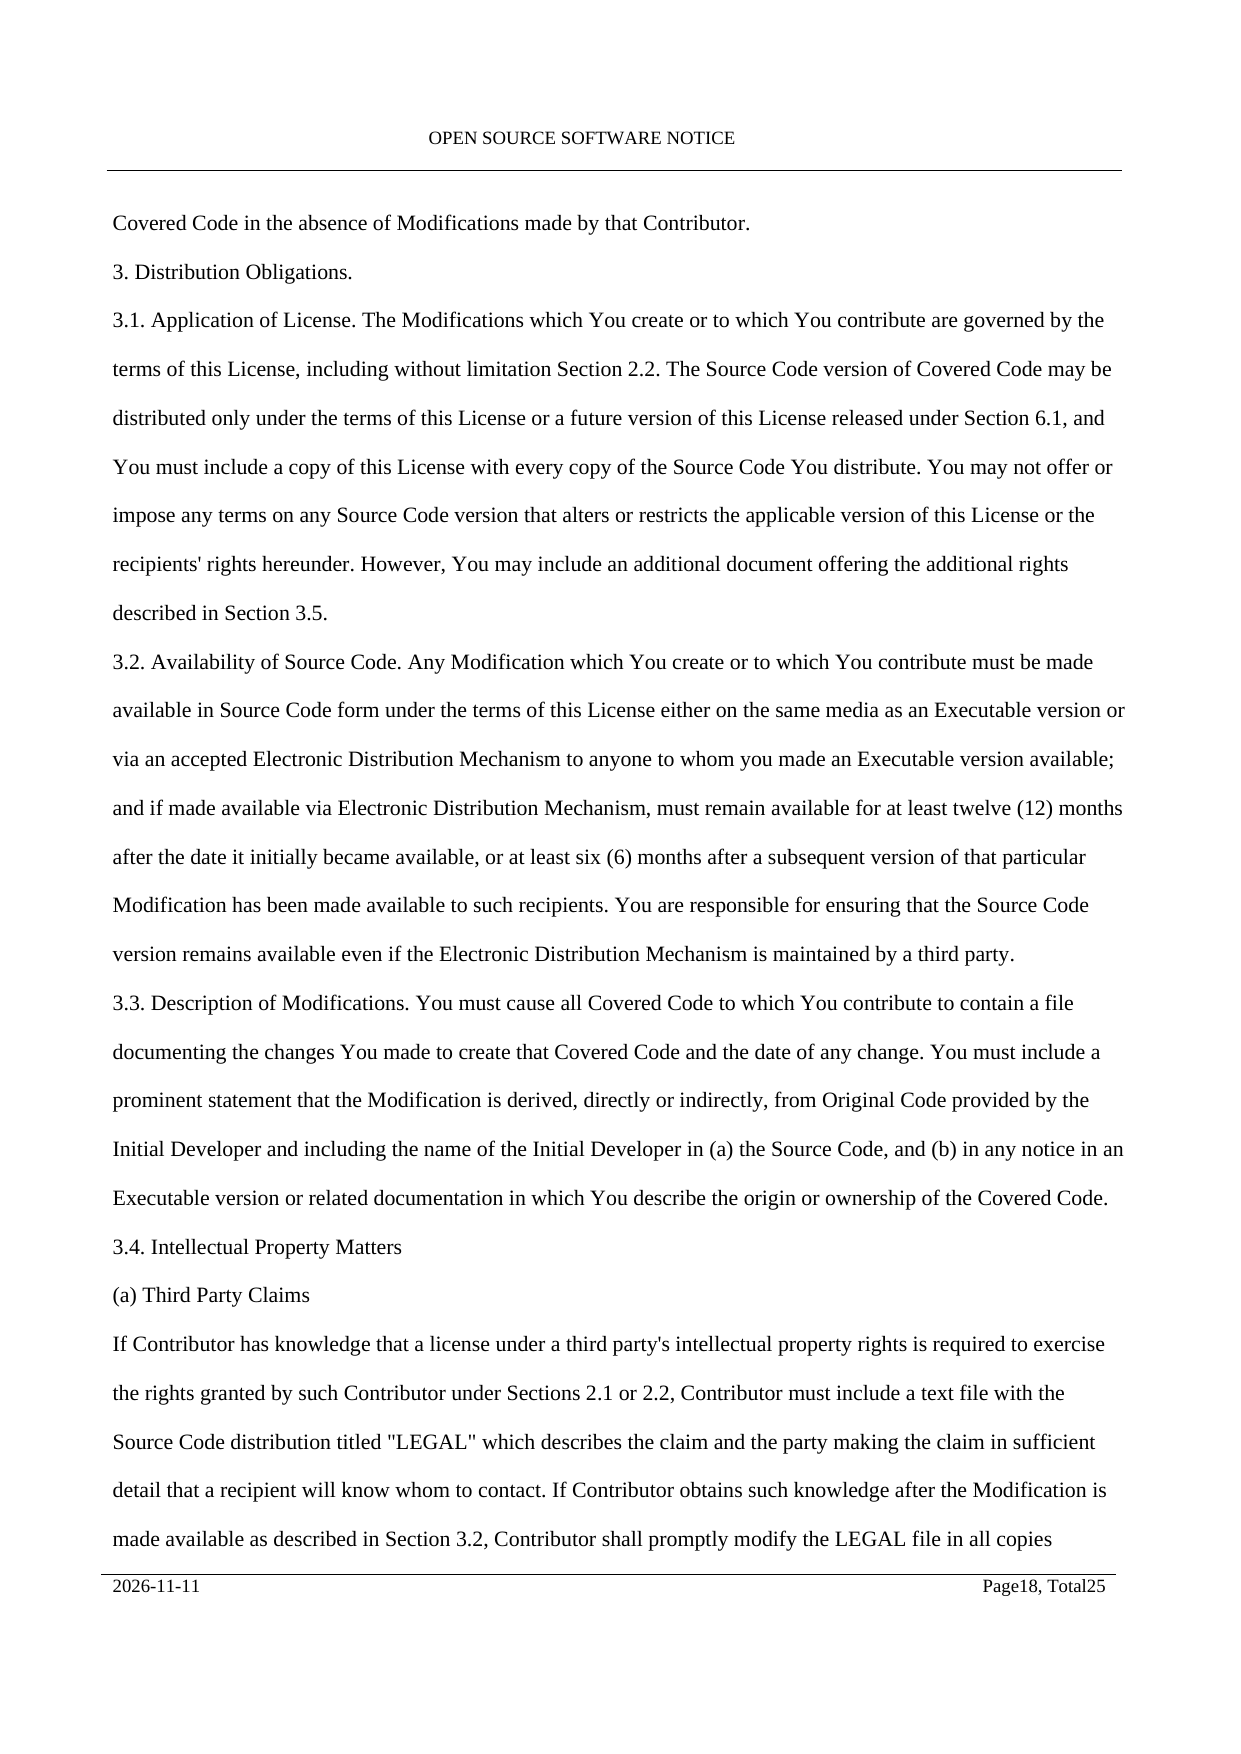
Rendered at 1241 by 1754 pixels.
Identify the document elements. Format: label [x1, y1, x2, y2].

text [112, 206, 1128, 1555]
